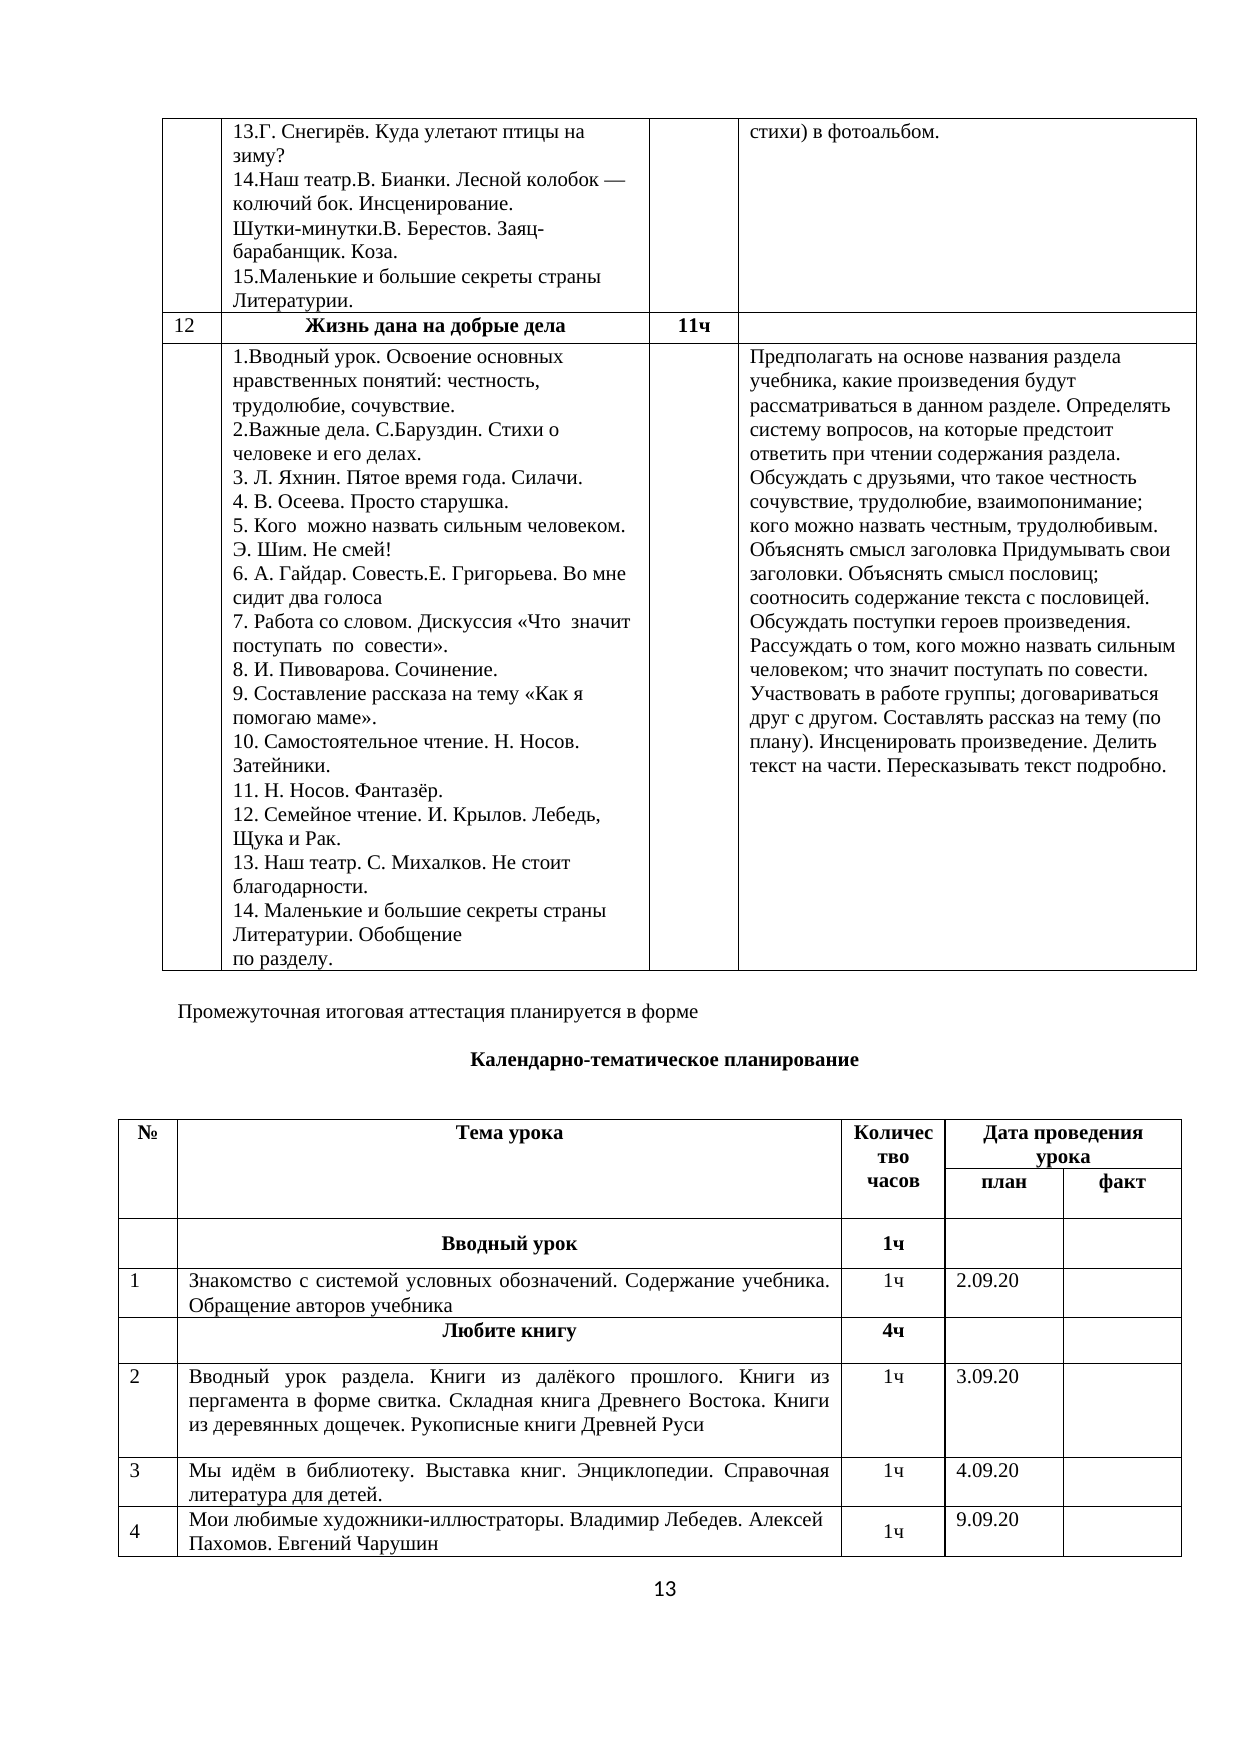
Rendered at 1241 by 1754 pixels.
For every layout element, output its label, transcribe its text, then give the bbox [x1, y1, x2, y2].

table_header Дата проведения урока [946, 1120, 1181, 1168]
table_header Количество часов [842, 1120, 944, 1218]
table_cell Мы идём в библиотеку. Выставка книг. Энциклопедии. Справочная литература для детей. [178, 1458, 841, 1506]
table_header Тема урока [178, 1120, 841, 1218]
text Промежуточная итоговая аттестация планируется в форме [177, 999, 1152, 1023]
table_cell Мои любимые художники-иллюстраторы. Владимир Лебедев. Алексей Пахомов. Евгений Чарушин [178, 1507, 841, 1556]
table_cell Жизнь дана на добрые дела [222, 313, 649, 343]
table_cell 1 [119, 1269, 177, 1317]
table_cell Знакомство с системой условных обозначений. Содержание учебника. Обращение авторов учебника [178, 1269, 841, 1317]
table_cell 1.Вводный урок. Освоение основных нравственных понятий: честность, трудолюбие, сочувствие. 2.Важные дела. С.Баруздин. Стихи о человеке и его делах. 3. Л. Яхнин. Пятое время года. Силачи. 4. В. Осеева. Просто старушка. 5. Кого можно назвать сильным человеком. Э. Шим. Не смей! 6. А. Гайдар. Совесть.Е. Григорьева. Во мне сидит два голоса 7. Работа со словом. Дискуссия «Что значит поступать по совести». 8. И. Пивоварова. Сочинение. 9. Составление рассказа на тему «Как я помогаю маме». 10. Самостоятельное чтение. Н. Носов. Затейники. 11. Н. Носов. Фантазёр. 12. Семейное чтение. И. Крылов. Лебедь, Щука и Рак. 13. Наш театр. С. Михалков. Не стоит благодарности. 14. Маленькие и большие секреты страны Литературии. Обобщение по разделу. [222, 344, 649, 970]
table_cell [222, 119, 649, 312]
table_cell 4ч [842, 1318, 944, 1363]
table_cell 1ч [842, 1364, 944, 1457]
table_cell [739, 313, 1196, 343]
table_cell 3.09.20 [946, 1364, 1063, 1457]
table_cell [739, 119, 1196, 312]
table_cell [1064, 1507, 1181, 1556]
table_cell 11ч [650, 313, 738, 343]
table_cell 4 [119, 1507, 177, 1556]
table_cell [1064, 1364, 1181, 1457]
table_cell [163, 344, 221, 970]
table_cell Любите книгу [178, 1318, 841, 1363]
table_cell 9.09.20 [946, 1507, 1063, 1556]
table_cell 1ч [842, 1269, 944, 1317]
table_cell [1064, 1219, 1181, 1267]
table_cell Предполагать на основе названия раздела учебника, какие произведения будут рассматриваться в данном разделе. Определять систему вопросов, на которые предстоит ответить при чтении содержания раздела. Обсуждать с друзьями, что такое честность сочувствие, трудолюбие, взаимопонимание; кого можно назвать честным, трудолюбивым. Объяснять смысл заголовка Придумывать свои заголовки. Объяснять смысл пословиц; соотносить содержание текста с пословицей. Обсуждать поступки героев произведения. Рассуждать о том, кого можно назвать сильным человеком; что значит поступать по совести. Участвовать в работе группы; договариваться друг с другом. Составлять рассказ на тему (по плану). Инсценировать произведение. Делить текст на части. Пересказывать текст подробно. [739, 344, 1196, 970]
table_cell 3 [119, 1458, 177, 1506]
table_cell [1064, 1318, 1181, 1363]
text Календарно-тематическое планирование [177, 1047, 1152, 1071]
table_cell 4.09.20 [946, 1458, 1063, 1506]
table_cell 1ч [842, 1219, 944, 1267]
table_cell [946, 1318, 1063, 1363]
table_cell [946, 1219, 1063, 1267]
table_cell Вводный урок раздела. Книги из далёкого прошлого. Книги из пергамента в форме свитка. Складная книга Древнего Востока. Книги из деревянных дощечек. Рукописные книги Древней Руси [178, 1364, 841, 1457]
table_cell факт [1064, 1169, 1181, 1218]
table_cell 1ч [842, 1458, 944, 1506]
table_cell 2.09.20 [946, 1269, 1063, 1317]
table_cell [119, 1219, 177, 1267]
table_cell 12 [163, 313, 221, 343]
table_cell 1ч [842, 1507, 944, 1556]
table_cell [650, 344, 738, 970]
table_header № [119, 1120, 177, 1218]
table_cell Вводный урок [178, 1219, 841, 1267]
table_cell [1064, 1269, 1181, 1317]
table_cell [119, 1318, 177, 1363]
table_cell 2 [119, 1364, 177, 1457]
table_cell [650, 119, 738, 312]
table_cell [1064, 1458, 1181, 1506]
table_cell план [946, 1169, 1063, 1218]
table_cell [163, 119, 221, 312]
